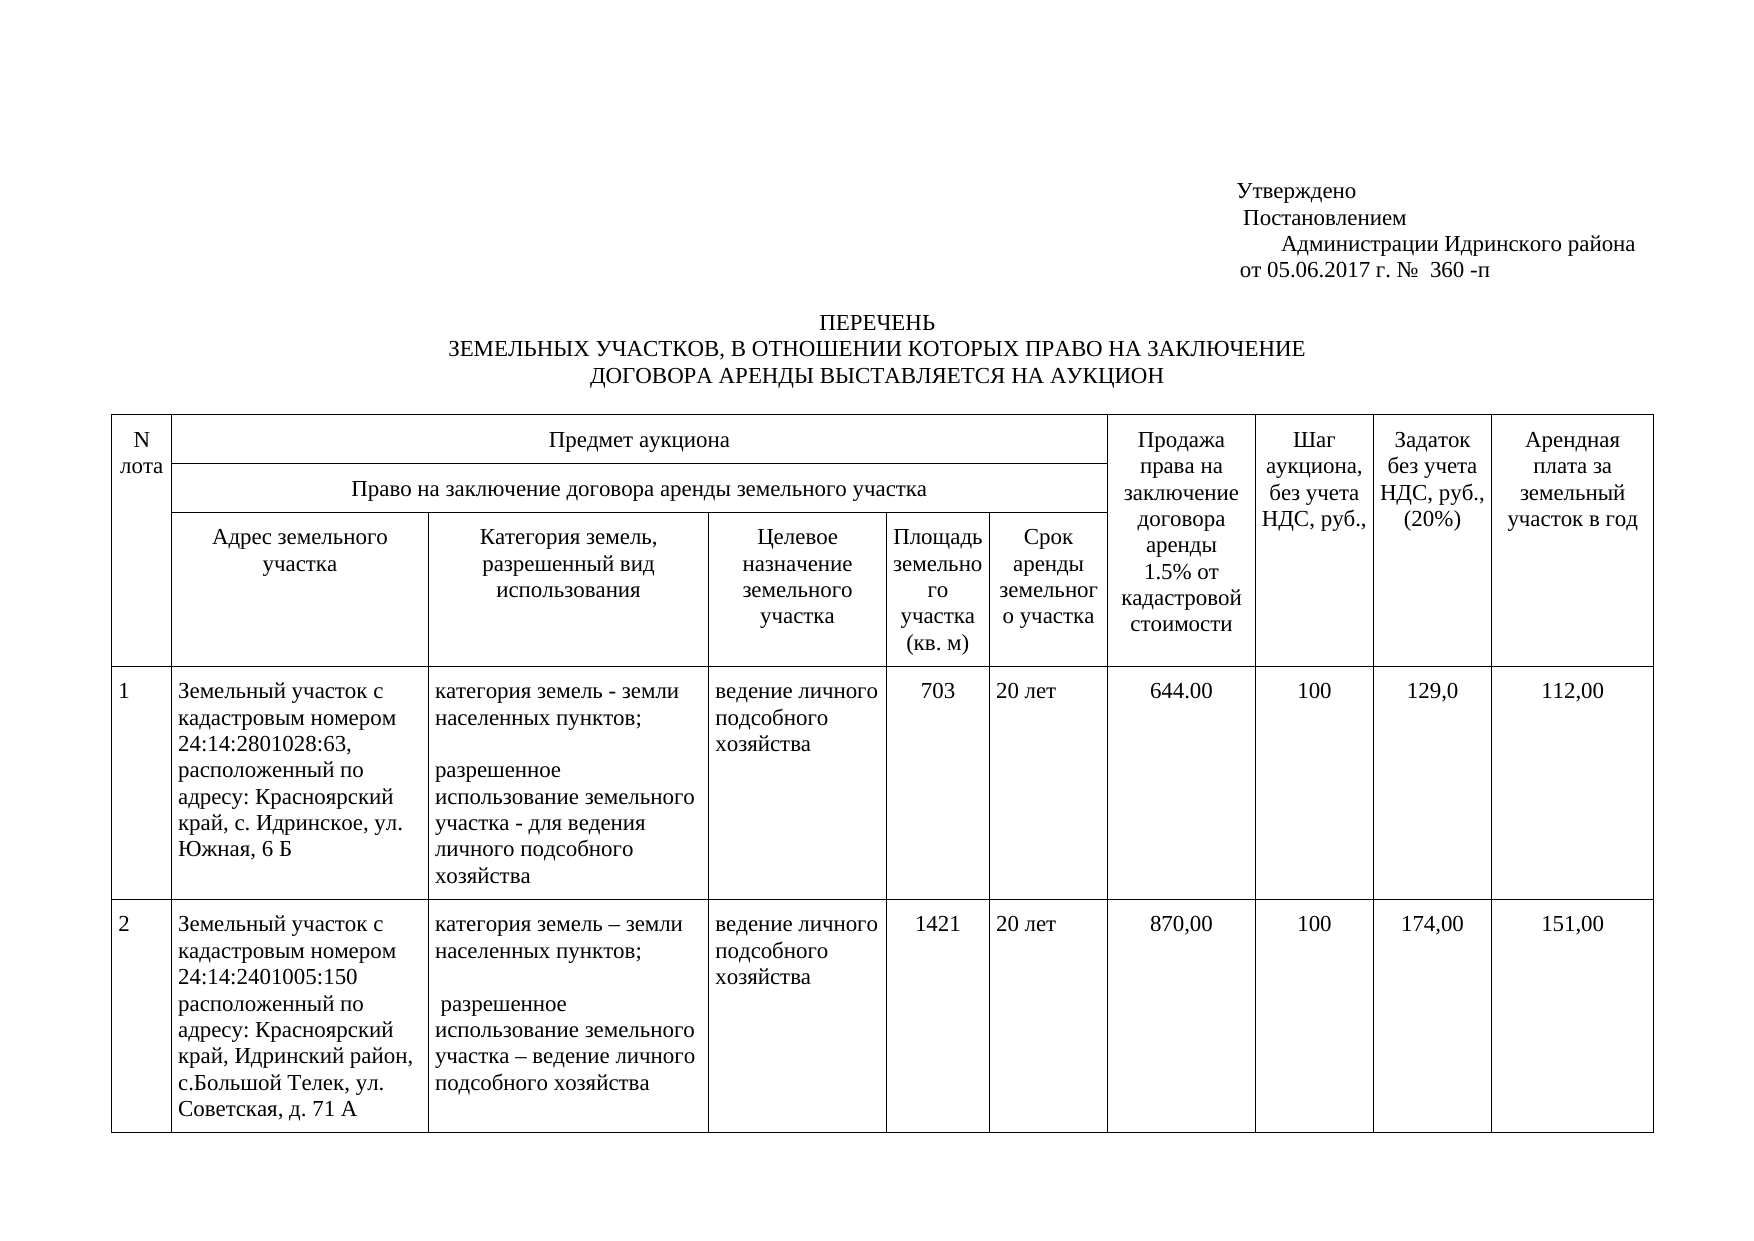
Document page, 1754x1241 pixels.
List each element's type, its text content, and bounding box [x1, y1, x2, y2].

text от 05.06.2017 г. № 360 -п [118, 256, 1636, 283]
table_header Арендная плата за земельный участок в год [1492, 415, 1653, 666]
table_cell Право на заключение договора аренды земельного участка [172, 464, 1107, 512]
table_cell ведение личного подсобного хозяйства [709, 667, 886, 899]
table_cell Площадь земельного участка (кв. м) [887, 513, 989, 666]
table_cell 100 [1256, 900, 1373, 1132]
text ДОГОВОРА АРЕНДЫ ВЫСТАВЛЯЕТСЯ НА АУКЦИОН [118, 362, 1636, 388]
table_cell 112,00 [1492, 667, 1653, 899]
table_cell Адрес земельного участка [172, 513, 428, 666]
table_cell 870,00 [1108, 900, 1255, 1132]
table_cell Земельный участок с кадастровым номером 24:14:2801028:63, расположенный по адресу: Красноярский край, с. Идринское, ул. Южная, 6 Б [172, 667, 428, 899]
table_header Предмет аукциона [172, 415, 1107, 463]
table_cell Целевое назначение земельного участка [709, 513, 886, 666]
table_header Задаток без учета НДС, руб., (20%) [1374, 415, 1491, 666]
table_header Продажа права на заключение договора аренды 1.5% от кадастровой стоимости [1108, 415, 1255, 666]
table_cell категория земель – земли населенных пунктов; разрешенное использование земельного участка – ведение личного подсобного хозяйства [429, 900, 708, 1132]
table_cell 703 [887, 667, 989, 899]
table_cell 20 лет [990, 667, 1107, 899]
table_header Шаг аукциона, без учета НДС, руб., [1256, 415, 1373, 666]
table_cell ведение личного подсобного хозяйства [709, 900, 886, 1132]
table_cell 20 лет [990, 900, 1107, 1132]
table_cell категория земель - земли населенных пунктов; разрешенное использование земельного участка - для ведения личного подсобного хозяйства [429, 667, 708, 899]
table_cell Земельный участок с кадастровым номером 24:14:2401005:150 расположенный по адресу: Красноярский край, Идринский район, с.Большой Телек, ул. Советская, д. 71 А [172, 900, 428, 1132]
text Постановлением [118, 203, 1636, 230]
table_cell 129,0 [1374, 667, 1491, 899]
table_cell 151,00 [1492, 900, 1653, 1132]
text ЗЕМЕЛЬНЫХ УЧАСТКОВ, В ОТНОШЕНИИ КОТОРЫХ ПРАВО НА ЗАКЛЮЧЕНИЕ [118, 335, 1636, 362]
table_cell 644.00 [1108, 667, 1255, 899]
table_header N лота [112, 415, 171, 666]
table_cell 174,00 [1374, 900, 1491, 1132]
table_cell 1421 [887, 900, 989, 1132]
table_cell 2 [112, 900, 171, 1132]
table_cell 1 [112, 667, 171, 899]
text Администрации Идринского района [118, 230, 1636, 256]
table_cell 100 [1256, 667, 1373, 899]
text Утверждено [118, 177, 1636, 203]
text ПЕРЕЧЕНЬ [118, 309, 1636, 335]
table_cell Срок аренды земельного участка [990, 513, 1107, 666]
table_cell Категория земель, разрешенный вид использования [429, 513, 708, 666]
